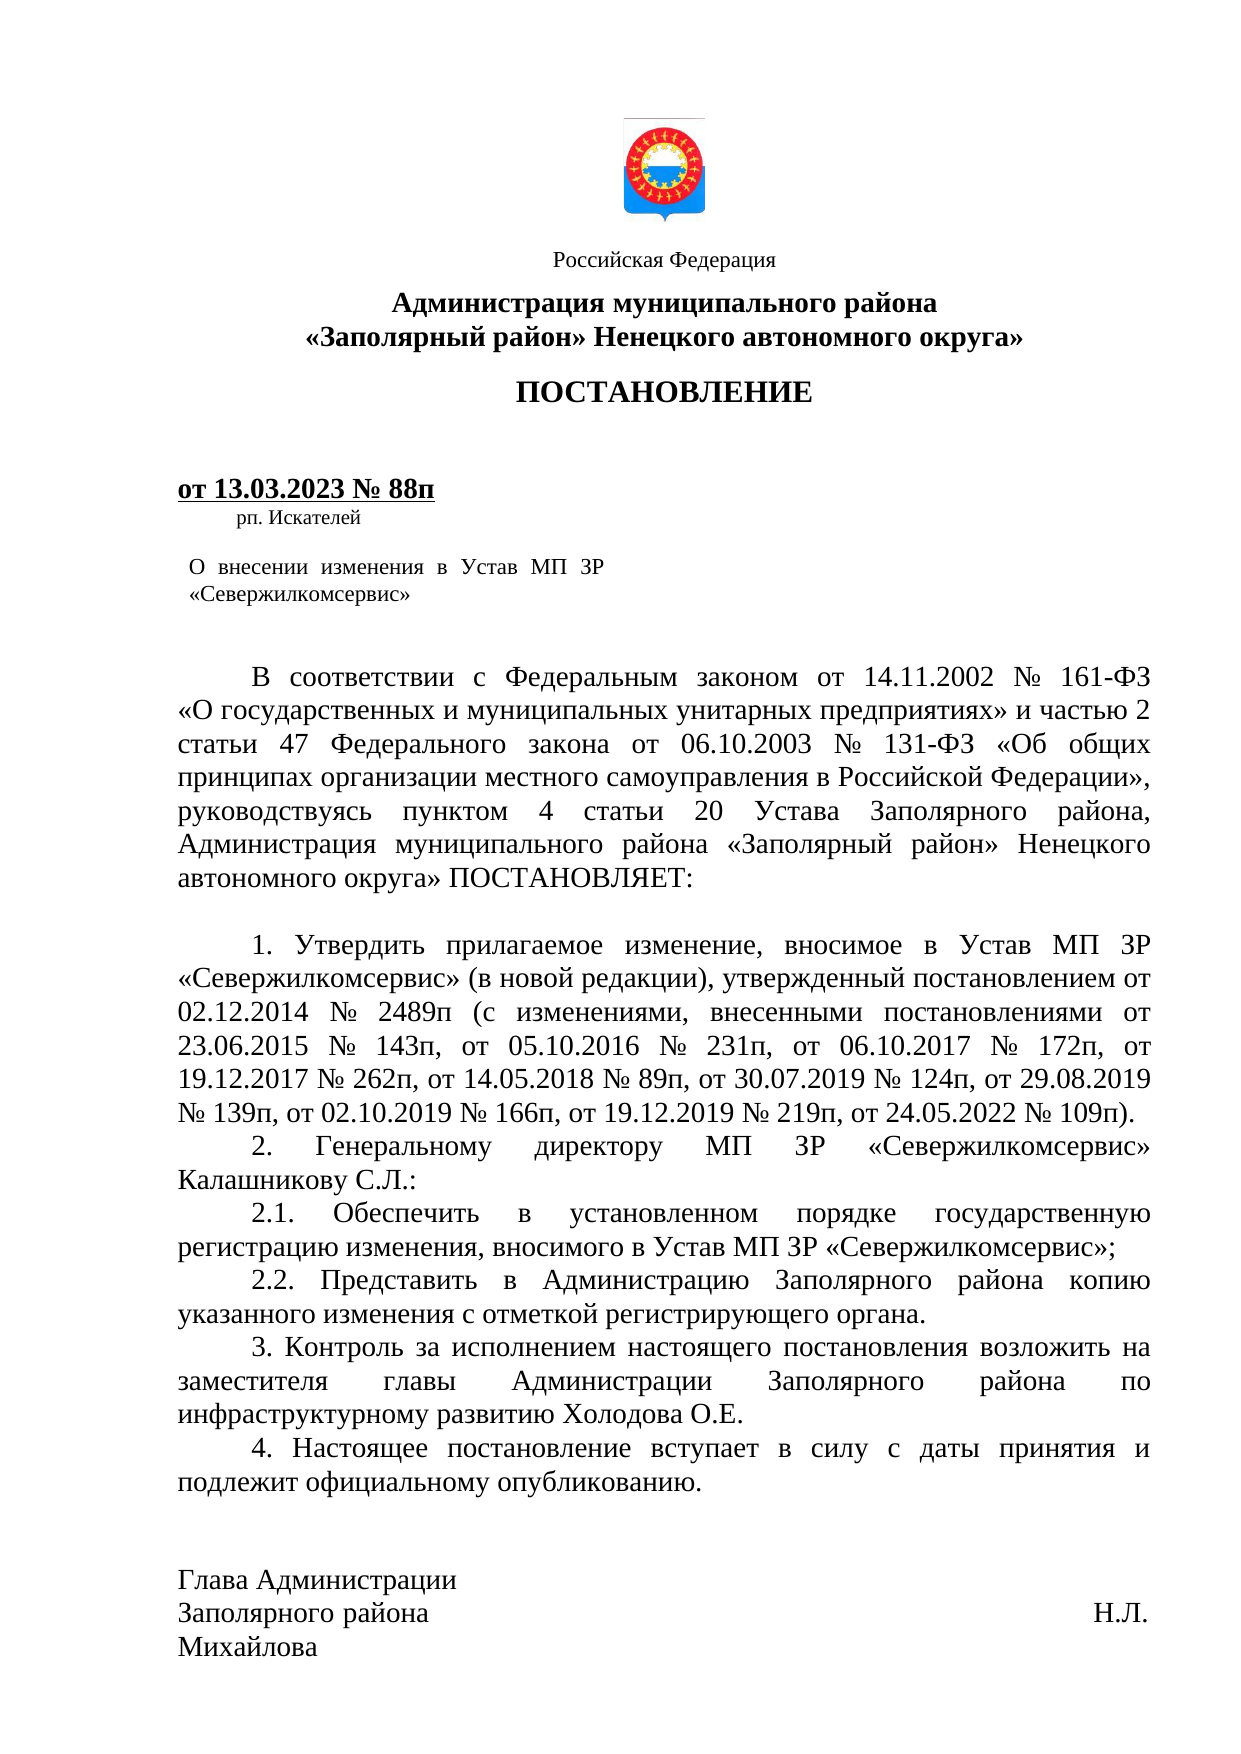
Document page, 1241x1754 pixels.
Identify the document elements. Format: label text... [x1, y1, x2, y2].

text от 13.03.2023 № 88п [177, 472, 1152, 505]
text 3. Контроль за исполнением настоящего постановления возложить на заместителя главы Администрации Заполярного района по инфраструктурному развитию Холодова О.Е. [177, 1329, 1152, 1430]
text «Заполярный район» Ненецкого автономного округа» [177, 319, 1152, 352]
text 2.1. Обеспечить в установленном порядке государственную регистрацию изменения, вносимого в Устав МП ЗР «Севержилкомсервис»; [177, 1195, 1152, 1262]
text ПОСТАНОВЛЕНИЕ [177, 373, 1152, 409]
text 1. Утвердить прилагаемое изменение, вносимое в Устав МП ЗР «Севержилкомсервис» (в новой редакции), утвержденный постановлением от 02.12.2014 № 2489п (с изменениями, внесенными постановлениями от 23.06.2015 № 143п, от 05.10.2016 № 231п, от 06.10.2017 № 172п, от 19.12.2017 № 262п, от 14.05.2018 № 89п, от 30.07.2019 № 124п, от 29.08.2019 № 139п, от 02.10.2019 № 166п, от 19.12.2019 № 219п, от 24.05.2022 № 109п). [177, 927, 1152, 1128]
text 2. Генеральному директору МП ЗР «Севержилкомсервис» Калашникову С.Л.: [177, 1128, 1152, 1195]
text рп. Искателей [236, 505, 1152, 529]
text Заполярного района Н.Л. Михайлова [177, 1596, 1152, 1663]
table_header О внесении изменения в Устав МП ЗР «Севержилкомсервис» [177, 553, 617, 659]
text Российская Федерация [177, 246, 1152, 273]
text В соответствии с Федеральным законом от 14.11.2002 № 161-ФЗ «О государственных и муниципальных унитарных предприятиях» и частью 2 статьи 47 Федерального закона от 06.10.2003 № 131-ФЗ «Об общих принципах организации местного самоуправления в Российской Федерации», руководствуясь пунктом 4 статьи 20 Устава Заполярного района, Администрация муниципального района «Заполярный район» Ненецкого автономного округа» ПОСТАНОВЛЯЕТ: [177, 659, 1152, 893]
picture [623, 118, 705, 222]
text 2.2. Представить в Администрацию Заполярного района копию указанного изменения с отметкой регистрирующего органа. [177, 1262, 1152, 1329]
text Глава Администрации [177, 1562, 1152, 1596]
text 4. Настоящее постановление вступает в силу с даты принятия и подлежит официальному опубликованию. [177, 1430, 1152, 1497]
text Администрация муниципального района [177, 285, 1152, 319]
